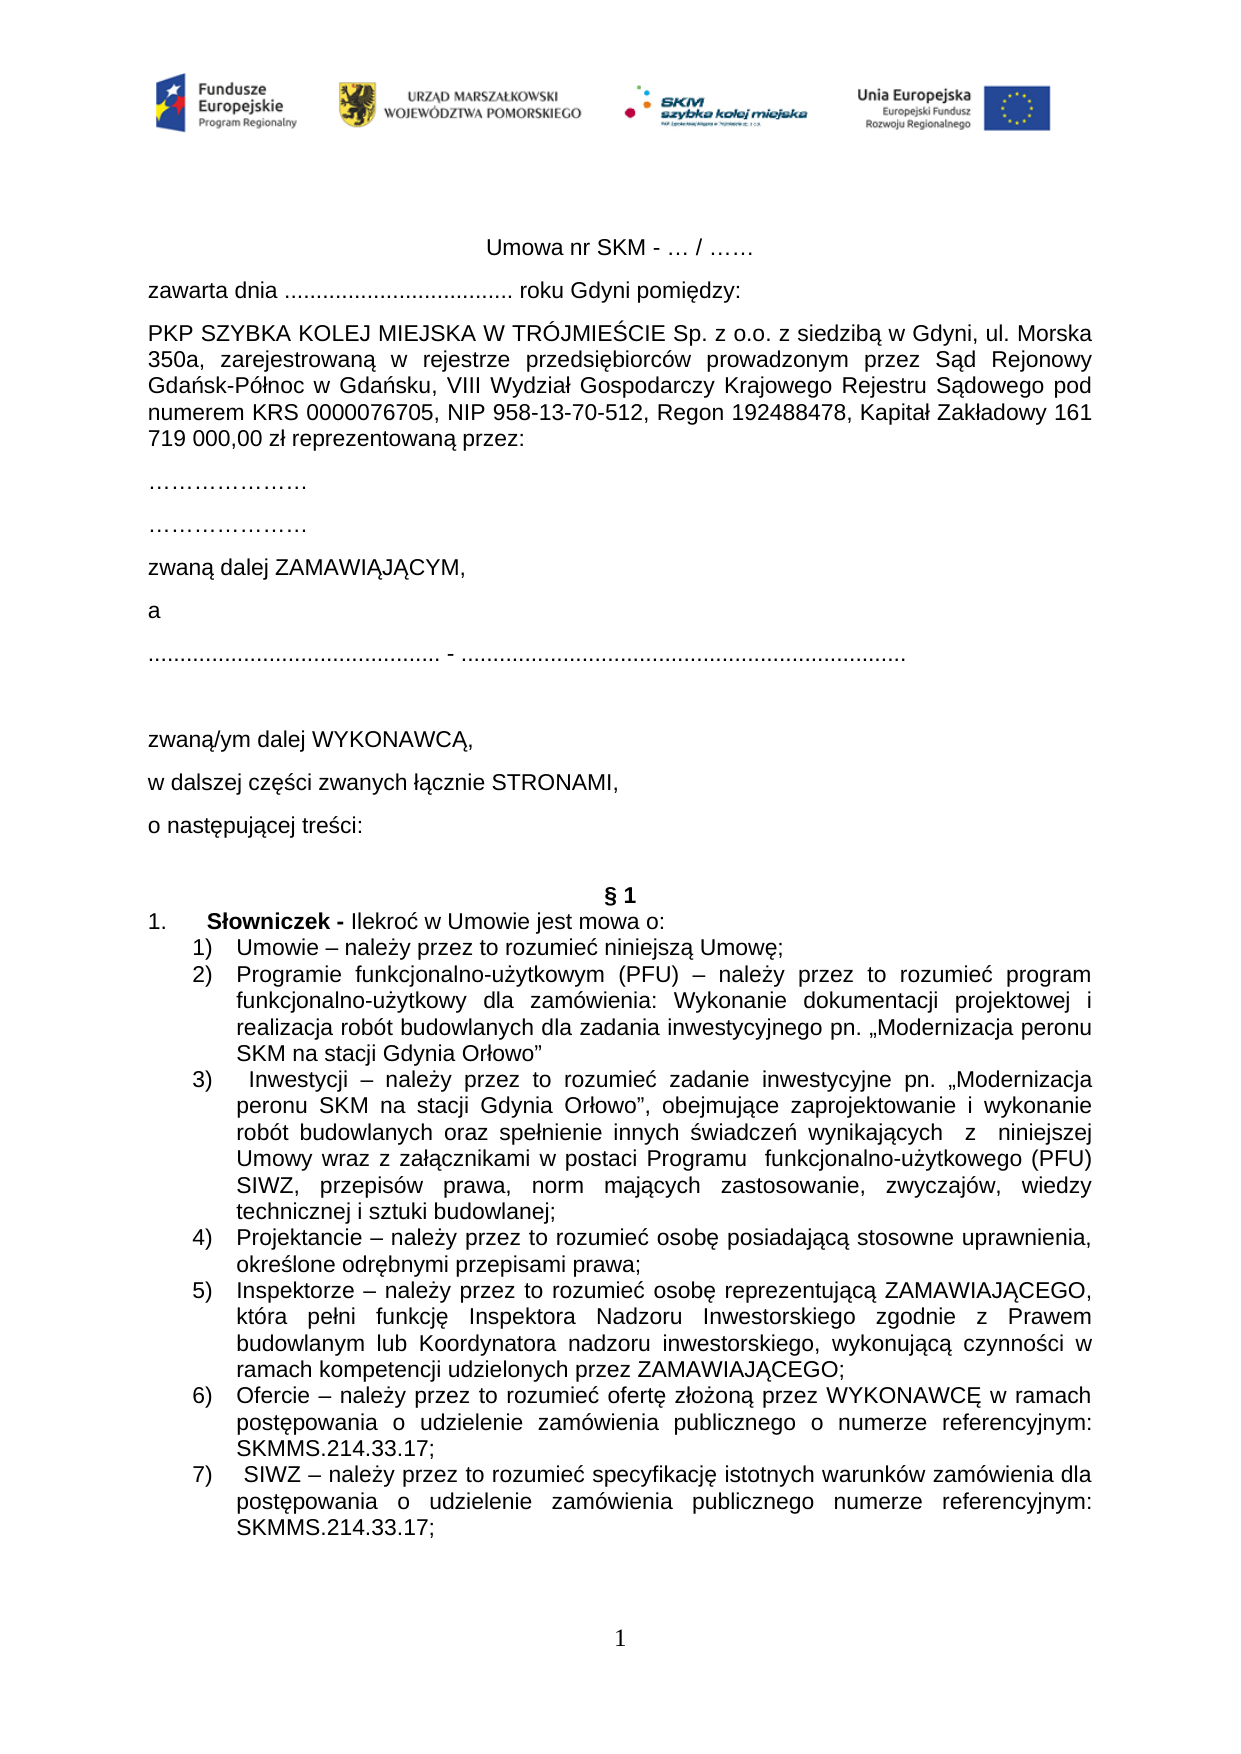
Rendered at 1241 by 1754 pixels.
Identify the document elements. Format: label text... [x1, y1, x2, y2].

text zawarta dnia .................................... roku Gdyni pomiędzy: [148, 277, 1093, 303]
text § 1 [148, 882, 1093, 908]
text PKP SZYBKA KOLEJ MIEJSKA W TRÓJMIEŚCIE Sp. z o.o. z siedzibą w Gdyni, ul. Morska 350a, zarejestrowaną w rejestrze przedsiębiorców prowadzonym przez Sąd Rejonowy Gdańsk-Północ w Gdańsku, VIII Wydział Gospodarczy Krajowego Rejestru Sądowego pod numerem KRS 0000076705, NIP 958-13-70-512, Regon 192488478, Kapitał Zakładowy 161 719 000,00 zł reprezentowaną przez: [148, 320, 1093, 451]
list Umowie – należy przez to rozumieć niniejszą Umowę; [192, 934, 1093, 961]
text zwaną dalej ZAMAWIĄJĄCYM, [148, 554, 1093, 581]
list SIWZ – należy przez to rozumieć specyfikację istotnych warunków zamówienia dla postępowania o udzielenie zamówienia publicznego numerze referencyjnym: SKMMS.214.33.17; [192, 1461, 1093, 1541]
list Słowniczek - Ilekroć w Umowie jest mowa o: [148, 908, 1093, 934]
text ………………… [148, 468, 1093, 494]
text ………………… [148, 511, 1093, 537]
picture [147, 73, 1063, 146]
text o następującej treści: [148, 812, 1093, 839]
list Inspektorze – należy przez to rozumieć osobę reprezentującą ZAMAWIAJĄCEGO, która pełni funkcję Inspektora Nadzoru Inwestorskiego zgodnie z Prawem budowlanym lub Koordynatora nadzoru inwestorskiego, wykonującą czynności w ramach kompetencji udzielonych przez ZAMAWIAJĄCEGO; [192, 1277, 1093, 1382]
text Umowa nr SKM - … / …… [148, 234, 1093, 260]
list Programie funkcjonalno-użytkowym (PFU) – należy przez to rozumieć program funkcjonalno-użytkowy dla zamówienia: Wykonanie dokumentacji projektowej i realizacja robót budowlanych dla zadania inwestycyjnego pn. „Modernizacja peronu SKM na stacji Gdynia Orłowo” [192, 961, 1093, 1066]
list Ofercie – należy przez to rozumieć ofertę złożoną przez WYKONAWCĘ w ramach postępowania o udzielenie zamówienia publicznego o numerze referencyjnym: SKMMS.214.33.17; [192, 1382, 1093, 1461]
text zwaną/ym dalej WYKONAWCĄ, [148, 726, 1093, 753]
text a [148, 597, 1093, 623]
list Projektancie – należy przez to rozumieć osobę posiadającą stosowne uprawnienia, określone odrębnymi przepisami prawa; [192, 1224, 1093, 1277]
list Inwestycji – należy przez to rozumieć zadanie inwestycyjne pn. „Modernizacja peronu SKM na stacji Gdynia Orłowo”, obejmujące zaprojektowanie i wykonanie robót budowlanych oraz spełnienie innych świadczeń wynikających z niniejszej Umowy wraz z załącznikami w postaci Programu funkcjonalno-użytkowego (PFU) SIWZ, przepisów prawa, norm mających zastosowanie, zwyczajów, wiedzy technicznej i sztuki budowlanej; [192, 1066, 1093, 1224]
text .............................................. - ...................................................................... [148, 640, 1093, 667]
text w dalszej części zwanych łącznie STRONAMI, [148, 769, 1093, 796]
